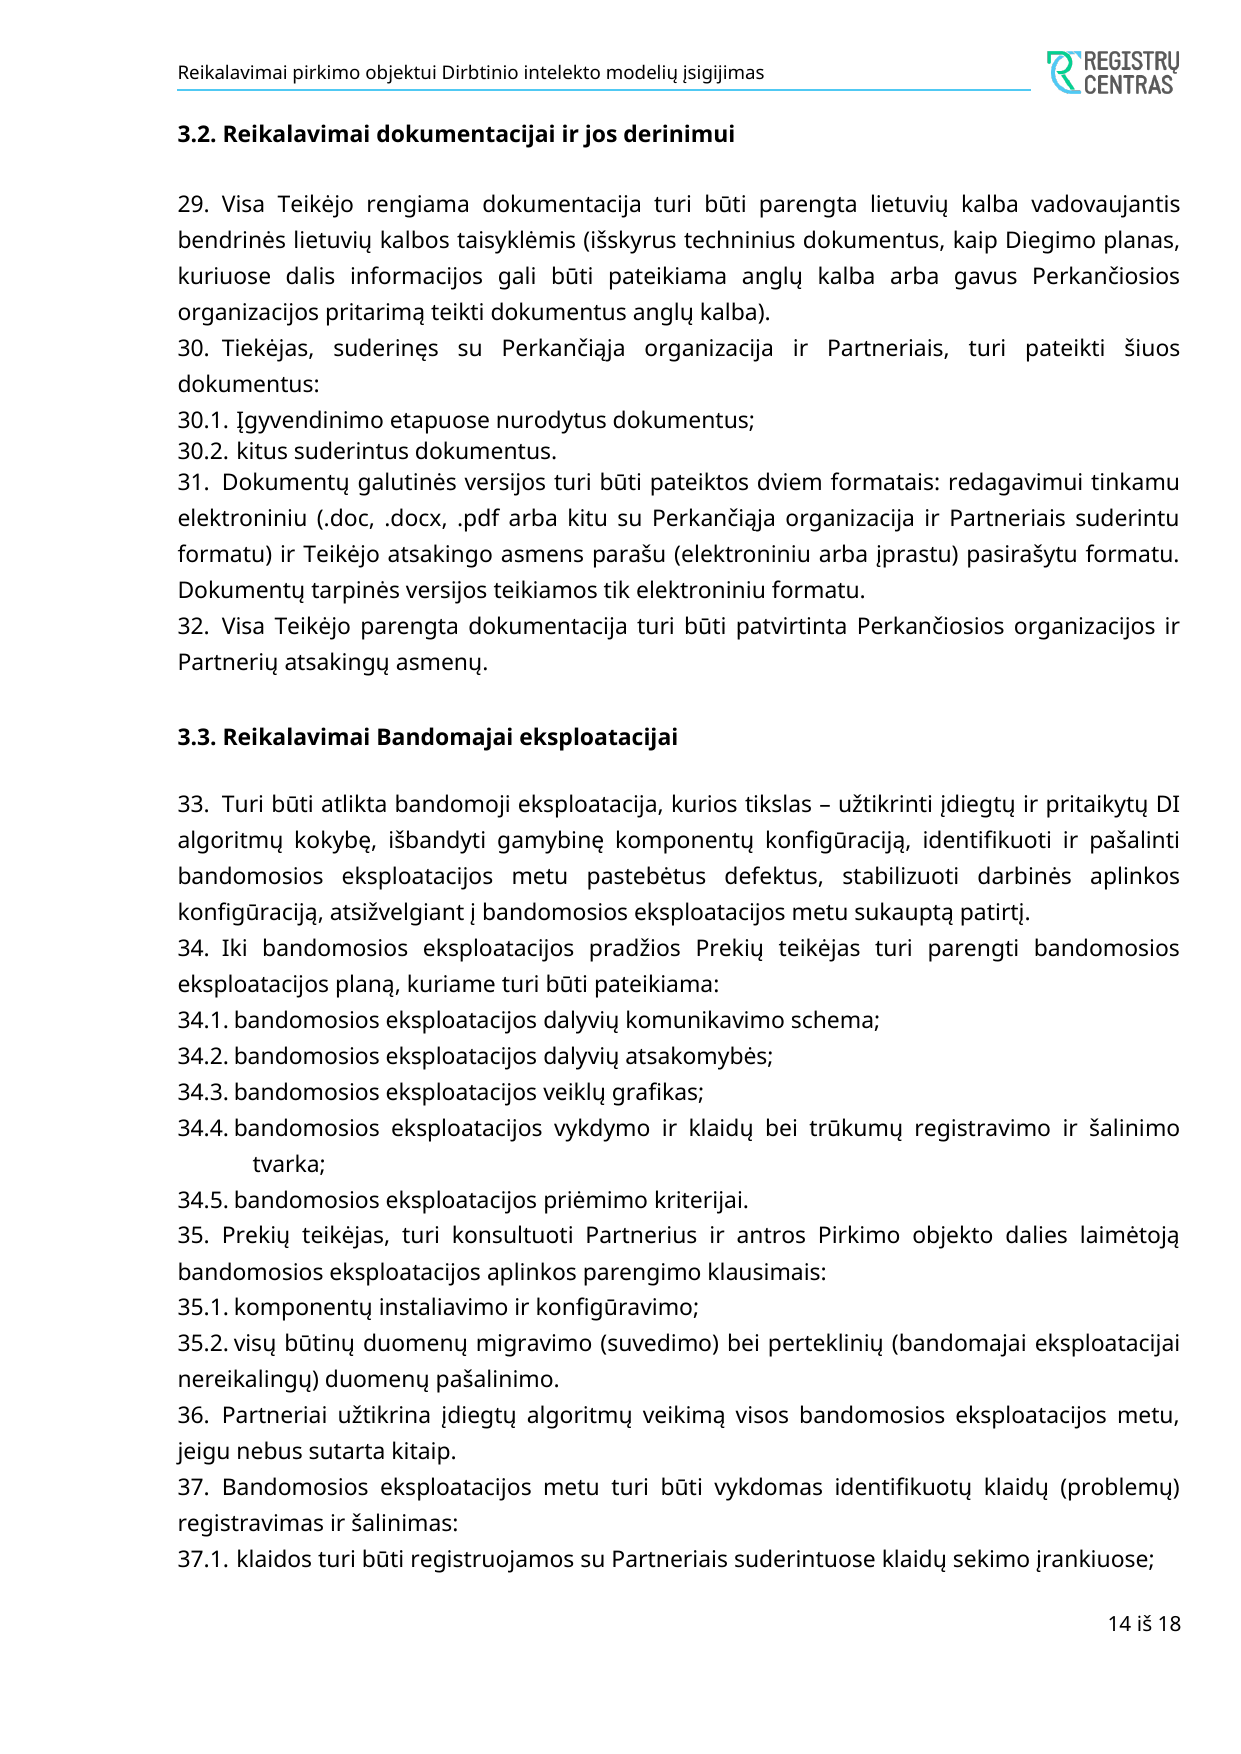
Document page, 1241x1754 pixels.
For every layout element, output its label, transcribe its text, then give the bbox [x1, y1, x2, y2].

list bandomosios eksploatacijos dalyvių atsakomybės; [177, 1040, 1181, 1071]
list Prekių teikėjas, turi konsultuoti Partnerius ir antros Pirkimo objekto dalies laimėtoją bandomosios eksploatacijos aplinkos parengimo klausimais: [177, 1219, 1181, 1287]
list Turi būti atlikta bandomoji eksploatacija, kurios tikslas – užtikrinti įdiegtų ir pritaikytų DI algoritmų kokybę, išbandyti gamybinę komponentų konfigūraciją, identifikuoti ir pašalinti bandomosios eksploatacijos metu pastebėtus defektus, stabilizuoti darbinės aplinkos konfigūraciją, atsižvelgiant į bandomosios eksploatacijos metu sukauptą patirtį. [177, 788, 1181, 927]
list Visa Teikėjo rengiama dokumentacija turi būti parengta lietuvių kalba vadovaujantis bendrinės lietuvių kalbos taisyklėmis (išskyrus techninius dokumentus, kaip Diegimo planas, kuriuose dalis informacijos gali būti pateikiama anglų kalba arba gavus Perkančiosios organizacijos pritarimą teikti dokumentus anglų kalba). [177, 188, 1181, 327]
list Iki bandomosios eksploatacijos pradžios Prekių teikėjas turi parengti bandomosios eksploatacijos planą, kuriame turi būti pateikiama: [177, 932, 1181, 999]
list kitus suderintus dokumentus. [177, 435, 1181, 466]
list Bandomosios eksploatacijos metu turi būti vykdomas identifikuotų klaidų (problemų) registravimas ir šalinimas: [177, 1471, 1181, 1538]
subtitle 3.3. Reikalavimai Bandomajai eksploatacijai [177, 721, 1181, 752]
list Visa Teikėjo parengta dokumentacija turi būti patvirtinta Perkančiosios organizacijos ir Partnerių atsakingų asmenų. [177, 610, 1181, 677]
list Partneriai užtikrina įdiegtų algoritmų veikimą visos bandomosios eksploatacijos metu, jeigu nebus sutarta kitaip. [177, 1399, 1181, 1466]
list Įgyvendinimo etapuose nurodytus dokumentus; [177, 404, 1181, 435]
list Dokumentų galutinės versijos turi būti pateiktos dviem formatais: redagavimui tinkamu elektroniniu (.doc, .docx, .pdf arba kitu su Perkančiąja organizacija ir Partneriais suderintu formatu) ir Teikėjo atsakingo asmens parašu (elektroniniu arba įprastu) pasirašytu formatu. Dokumentų tarpinės versijos teikiamos tik elektroniniu formatu. [177, 466, 1181, 605]
list bandomosios eksploatacijos vykdymo ir klaidų bei trūkumų registravimo ir šalinimo tvarka; [177, 1112, 1181, 1179]
list visų būtinų duomenų migravimo (suvedimo) bei perteklinių (bandomajai eksploatacijai nereikalingų) duomenų pašalinimo. [177, 1327, 1181, 1394]
list bandomosios eksploatacijos priėmimo kriterijai. [177, 1183, 1181, 1215]
picture [1046, 49, 1180, 95]
list bandomosios eksploatacijos dalyvių komunikavimo schema; [177, 1004, 1181, 1035]
list klaidos turi būti registruojamos su Partneriais suderintuose klaidų sekimo įrankiuose; [177, 1543, 1181, 1574]
list komponentų instaliavimo ir konfigūravimo; [177, 1291, 1181, 1323]
subtitle 3.2. Reikalavimai dokumentacijai ir jos derinimui [177, 118, 1181, 149]
list bandomosios eksploatacijos veiklų grafikas; [177, 1076, 1181, 1107]
list Tiekėjas, suderinęs su Perkančiąja organizacija ir Partneriais, turi pateikti šiuos dokumentus: [177, 332, 1181, 399]
